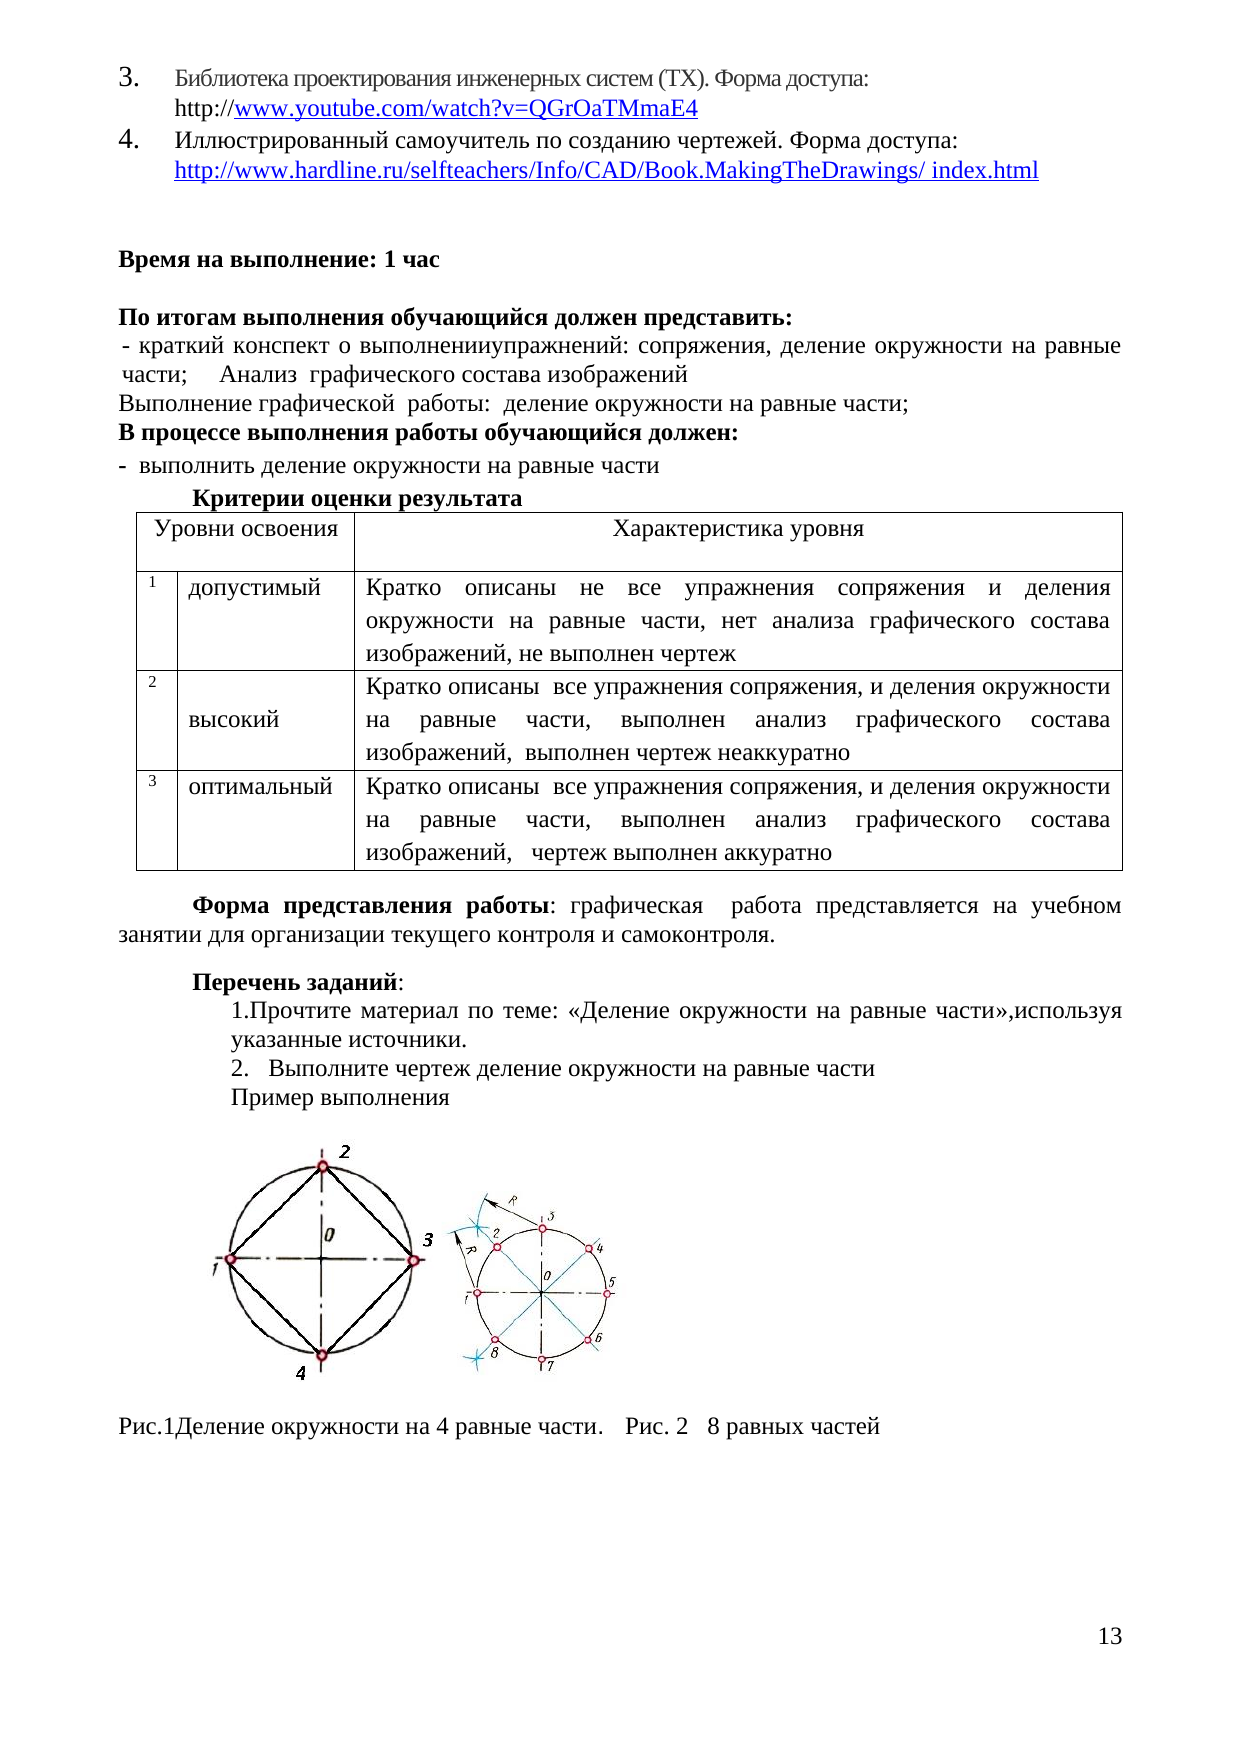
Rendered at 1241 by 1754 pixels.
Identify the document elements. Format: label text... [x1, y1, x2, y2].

text - выполнить деление окружности на равные части [118, 450, 1122, 478]
table_cell допустимый [178, 572, 354, 670]
list Выполните чертеж деление окружности на равные части [231, 1053, 1122, 1082]
table_cell Кратко описаны все упражнения сопряжения, и деления окружности на равные части, выполнен анализ графического состава изображений, выполнен чертеж неаккуратно [355, 671, 1122, 770]
table_cell 2 [137, 671, 177, 770]
text Форма представления работы: графическая работа представляется на учебном занятии для организации текущего контроля и самоконтроля. [118, 890, 1122, 947]
list Иллюстрированный самоучитель по созданию чертежей. Форма доступа: http://www.hardline.ru/selfteachers/Info/CAD/Book.MakingTheDrawings/ index.html [118, 121, 1122, 184]
table_cell высокий [178, 671, 354, 770]
picture [206, 1139, 634, 1382]
list Библиотека проектирования инженерных систем (ТХ). Форма доступа: http://www.youtube.com/watch?v=QGrOaTMmaE4 [118, 59, 1122, 121]
table_cell Кратко описаны не все упражнения сопряжения и деления окружности на равные части, нет анализа графического состава изображений, не выполнен чертеж [355, 572, 1122, 670]
text По итогам выполнения обучающийся должен представить: [118, 302, 1122, 331]
table_cell оптимальный [178, 771, 354, 870]
table_cell Кратко описаны все упражнения сопряжения, и деления окружности на равные части, выполнен анализ графического состава изображений, чертеж выполнен аккуратно [355, 771, 1122, 870]
text 1.Прочтите материал по теме: «Деление окружности на равные части»,используя указанные источники. [231, 995, 1122, 1053]
text - краткий конспект о выполненииупражнений: сопряжения, деление окружности на равные части; Анализ графического состава изображений [122, 331, 1122, 388]
table_header Уровни освоения [137, 513, 354, 571]
table_header Характеристика уровня [355, 513, 1122, 571]
text Критерии оценки результата [118, 483, 1122, 512]
text Время на выполнение: 1 час [118, 244, 1122, 273]
text Рис.1Деление окружности на 4 равные части. Рис. 2 8 равных частей [118, 1411, 1122, 1440]
table_cell 1 [137, 572, 177, 670]
text Перечень заданий: [118, 967, 1122, 995]
text Пример выполнения [231, 1082, 1122, 1110]
text В процессе выполнения работы обучающийся должен: [118, 417, 1122, 446]
text Выполнение графической работы: деление окружности на равные части; [118, 388, 1122, 417]
table_cell 3 [137, 771, 177, 870]
